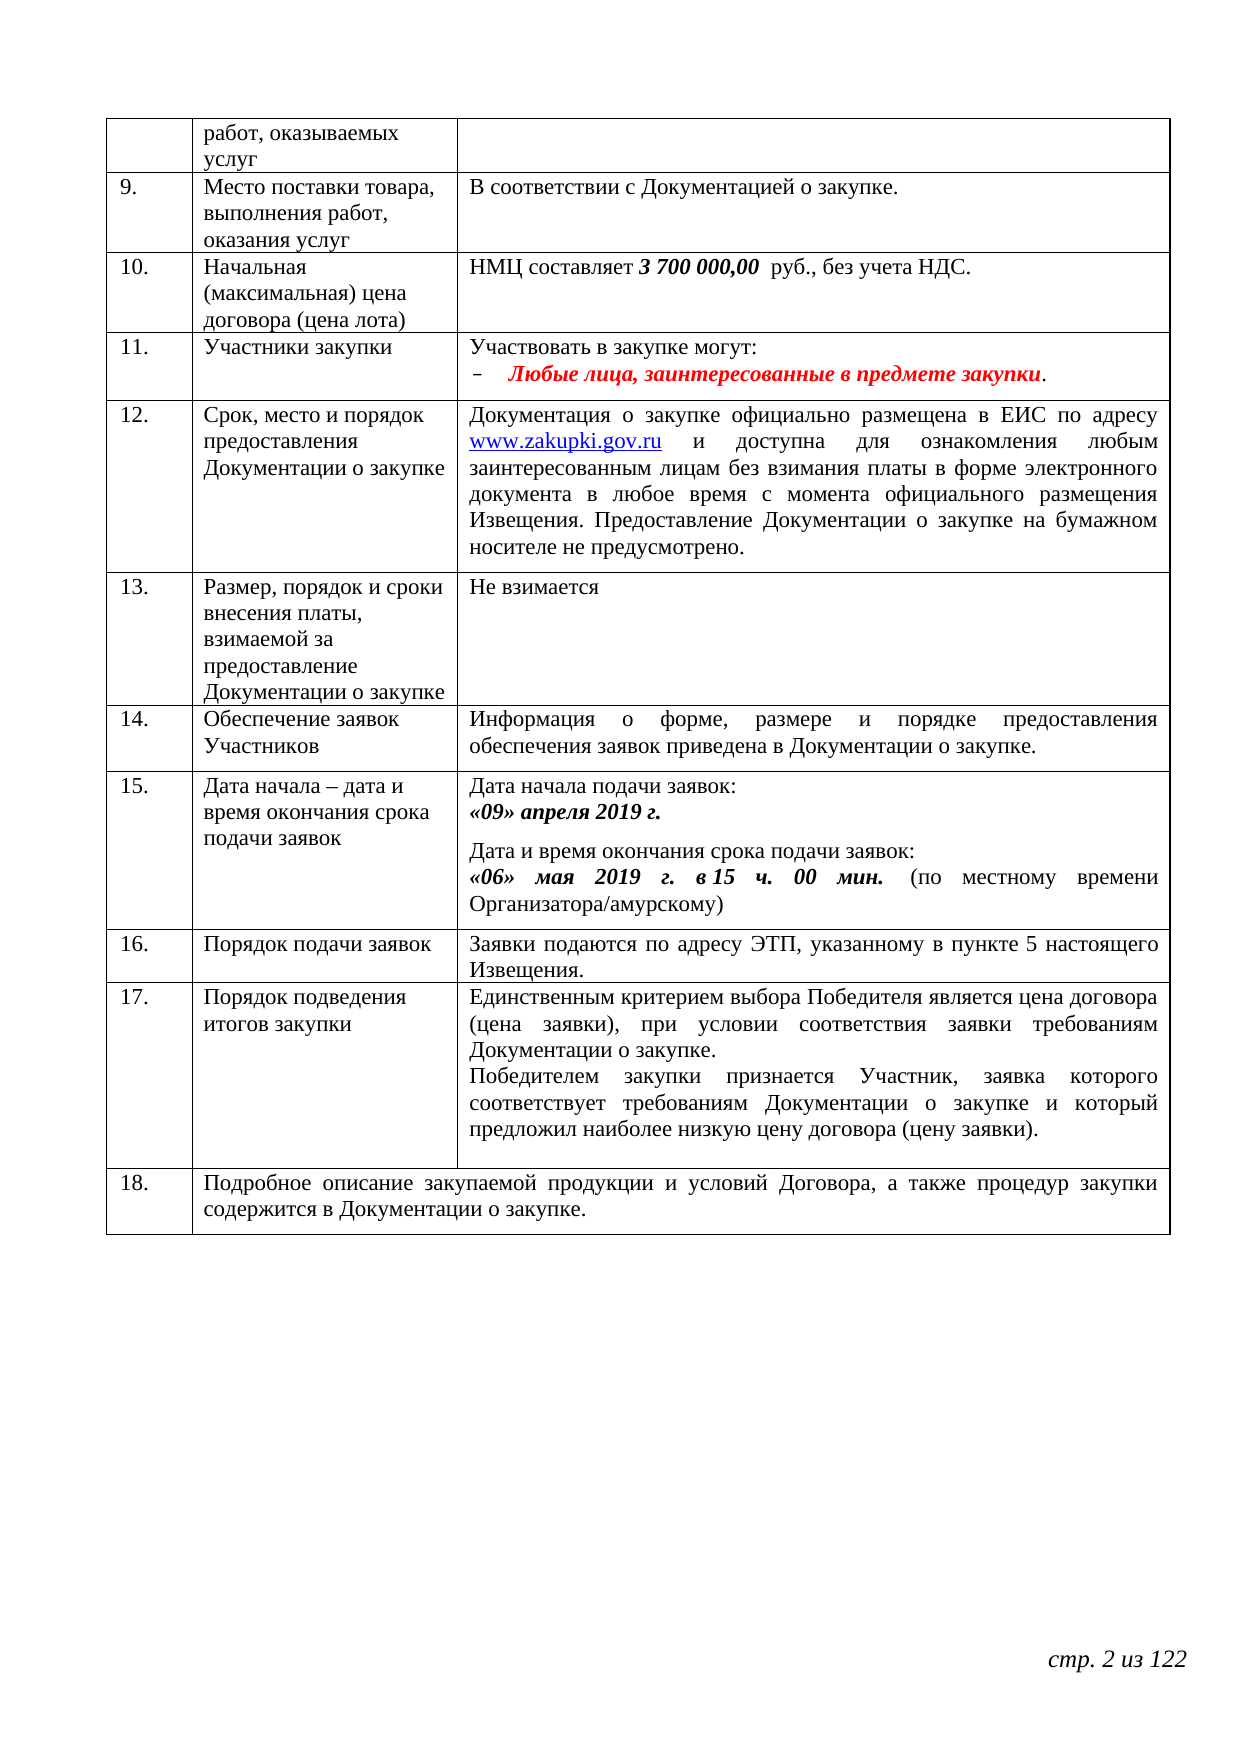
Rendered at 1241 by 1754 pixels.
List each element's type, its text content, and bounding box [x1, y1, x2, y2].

table_cell Порядок подачи заявок [193, 930, 457, 982]
table_cell [107, 1169, 192, 1234]
table_cell [107, 119, 192, 172]
table_cell Участвовать в закупке могут: Любые лица, заинтересованные в предмете закупки. [458, 333, 1169, 400]
table_cell [107, 173, 192, 252]
table_cell Не взимается [458, 573, 1169, 704]
table_cell Дата начала подачи заявок: «09» апреля 2019 г. Дата и время окончания срока подачи заявок: «06» мая 2019 г. в 15 ч. 00 мин. (по местному времени Организатора/амурскому) [458, 772, 1169, 928]
table_cell Место поставки товара, выполнения работ, оказания услуг [193, 173, 457, 252]
table_cell НМЦ составляет 3 700 000,00 руб., без учета НДС. [458, 253, 1169, 332]
table_cell Размер, порядок и сроки внесения платы, взимаемой за предоставление Документации о закупке [193, 573, 457, 704]
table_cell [193, 119, 457, 172]
table_cell [107, 983, 192, 1168]
table_cell [107, 333, 192, 400]
table_cell Участники закупки [193, 333, 457, 400]
table_cell Порядок подведения итогов закупки [193, 983, 457, 1168]
table_cell [107, 930, 192, 982]
table_cell Дата начала – дата и время окончания срока подачи заявок [193, 772, 457, 928]
table_cell Срок, место и порядок предоставления Документации о закупке [193, 401, 457, 572]
table_cell Подробное описание закупаемой продукции и условий Договора, а также процедур закупки содержится в Документации о закупке. [193, 1169, 1169, 1234]
table_cell Обеспечение заявок Участников [193, 706, 457, 771]
table_cell [107, 401, 192, 572]
table_cell Заявки подаются по адресу ЭТП, указанному в пункте 5 настоящего Извещения. [458, 930, 1169, 982]
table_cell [458, 119, 1169, 172]
table_cell [107, 573, 192, 704]
table_cell [107, 706, 192, 771]
table_cell Документация о закупке официально размещена в ЕИС по адресу www.zakupki.gov.ru и доступна для ознакомления любым заинтересованным лицам без взимания платы в форме электронного документа в любое время с момента официального размещения Извещения. Предоставление Документации о закупке на бумажном носителе не предусмотрено. [458, 401, 1169, 572]
table_cell [107, 253, 192, 332]
table_cell Единственным критерием выбора Победителя является цена договора (цена заявки), при условии соответствия заявки требованиям Документации о закупке. Победителем закупки признается Участник, заявка которого соответствует требованиям Документации о закупке и который предложил наиболее низкую цену договора (цену заявки). [458, 983, 1169, 1168]
table_cell Информация о форме, размере и порядке предоставления обеспечения заявок приведена в Документации о закупке. [458, 706, 1169, 771]
table_cell Начальная (максимальная) цена договора (цена лота) [193, 253, 457, 332]
table_cell [107, 772, 192, 928]
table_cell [458, 173, 1169, 252]
